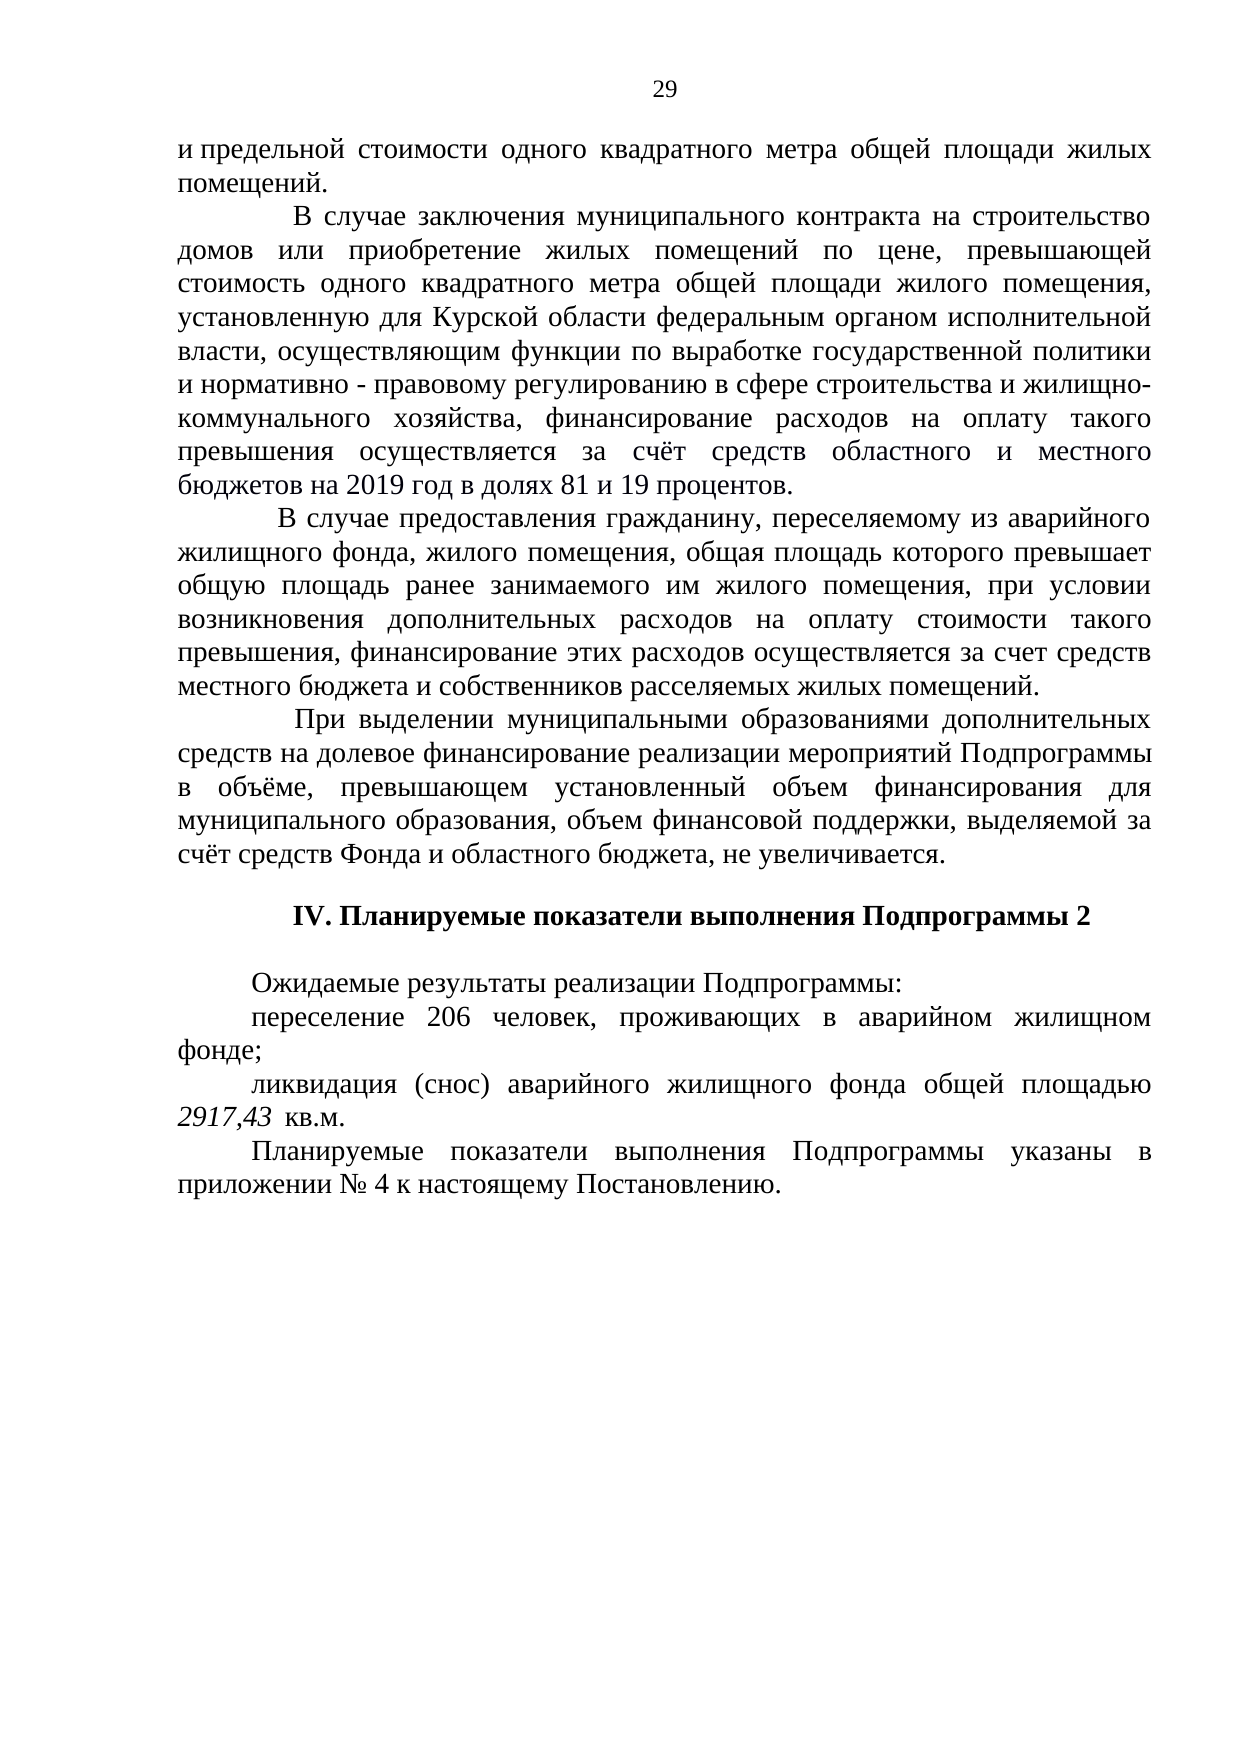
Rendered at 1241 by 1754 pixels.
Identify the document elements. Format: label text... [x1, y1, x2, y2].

text Ожидаемые результаты реализации Подпрограммы: [177, 965, 1152, 999]
text При выделении муниципальными образованиями дополнительных средств на долевое финансирование реализации мероприятий Подпрограммы в объёме, превышающем установленный объем финансирования для муниципального образования, объем финансовой поддержки, выделяемой за счёт средств Фонда и областного бюджета, не увеличивается. [177, 702, 1152, 869]
text ликвидация (снос) аварийного жилищного фонда общей площадью 2917,43 кв.м. [177, 1066, 1152, 1133]
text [177, 131, 1152, 198]
text Планируемые показатели выполнения Подпрограммы указаны в приложении № 4 к настоящему Постановлению. [177, 1133, 1152, 1200]
text В случае заключения муниципального контракта на строительство домов или приобретение жилых помещений по цене, превышающей стоимость одного квадратного метра общей площади жилого помещения, установленную для Курской области федеральным органом исполнительной власти, осуществляющим функции по выработке государственной политики и нормативно - правовому регулированию в сфере строительства и жилищно-коммунального хозяйства, финансирование расходов на оплату такого превышения осуществляется за счёт средств областного и местного бюджетов на 2019 год в долях 81 и 19 процентов. [177, 198, 1152, 500]
text В случае предоставления гражданину, переселяемому из аварийного жилищного фонда, жилого помещения, общая площадь которого превышает общую площадь ранее занимаемого им жилого помещения, при условии возникновения дополнительных расходов на оплату стоимости такого превышения, финансирование этих расходов осуществляется за счет средств местного бюджета и собственников расселяемых жилых помещений. [177, 500, 1152, 702]
text переселение 206 человек, проживающих в аварийном жилищном фонде; [177, 999, 1152, 1066]
list IV. Планируемые показатели выполнения Подпрограммы 2 [215, 898, 1093, 932]
